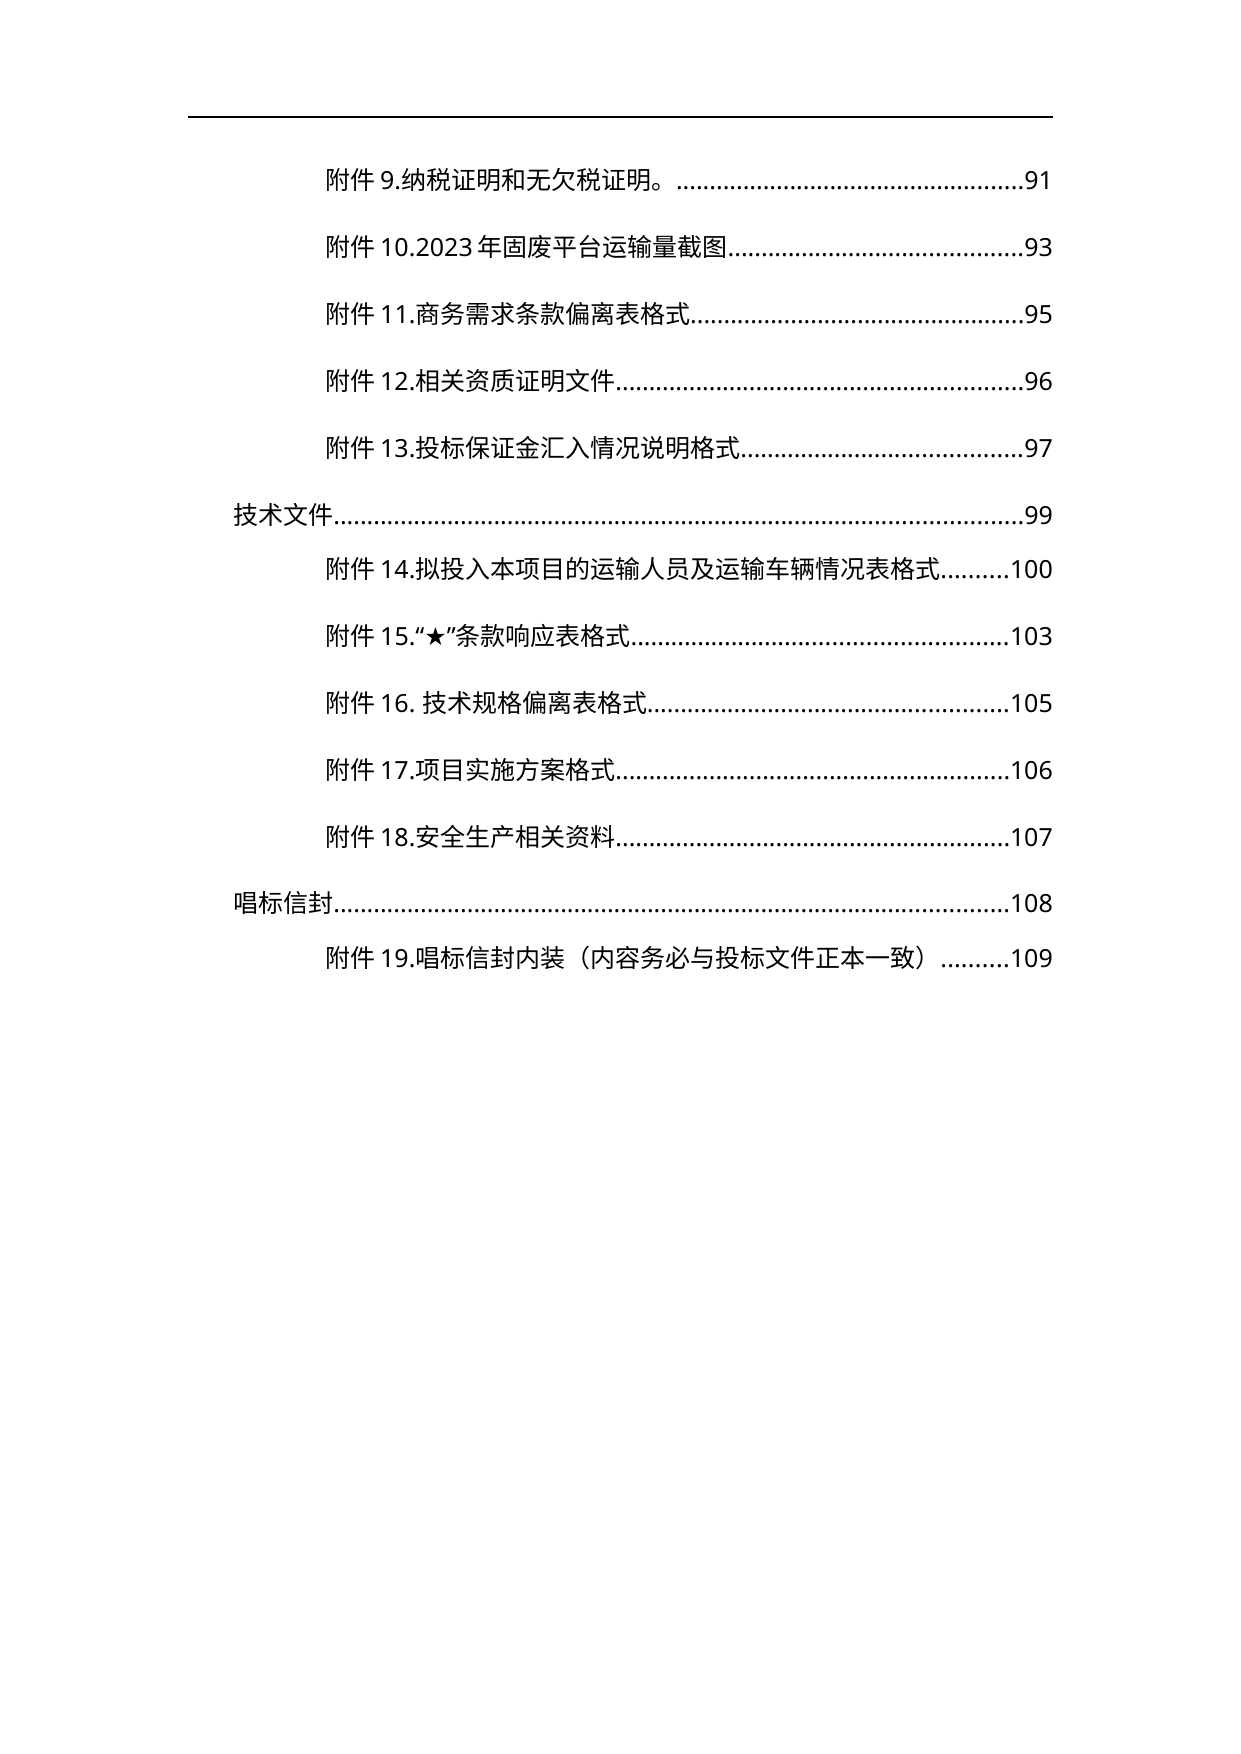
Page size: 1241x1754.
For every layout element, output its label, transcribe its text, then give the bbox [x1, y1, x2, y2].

text 附件10.2023年固废平台运输量截图 93 [325, 228, 1053, 264]
text 附件17.项目实施方案格式 106 [325, 750, 1053, 786]
text 附件16. 技术规格偏离表格式 105 [325, 683, 1053, 719]
text 附件11.商务需求条款偏离表格式 95 [325, 294, 1053, 331]
text 附件14.拟投入本项目的运输人员及运输车辆情况表格式 100 [325, 549, 1053, 586]
text 唱标信封 108 [233, 884, 1053, 920]
text 技术文件 99 [233, 495, 1053, 531]
text 附件9.纳税证明和无欠税证明。 91 [325, 161, 1053, 197]
text 附件12.相关资质证明文件 96 [325, 361, 1053, 398]
text 附件13.投标保证金汇入情况说明格式 97 [325, 428, 1053, 464]
text 附件15.“★”条款响应表格式 103 [325, 616, 1053, 653]
text 附件18.安全生产相关资料 107 [325, 817, 1053, 853]
text 附件19.唱标信封内装（内容务必与投标文件正本一致） 109 [325, 938, 1053, 974]
